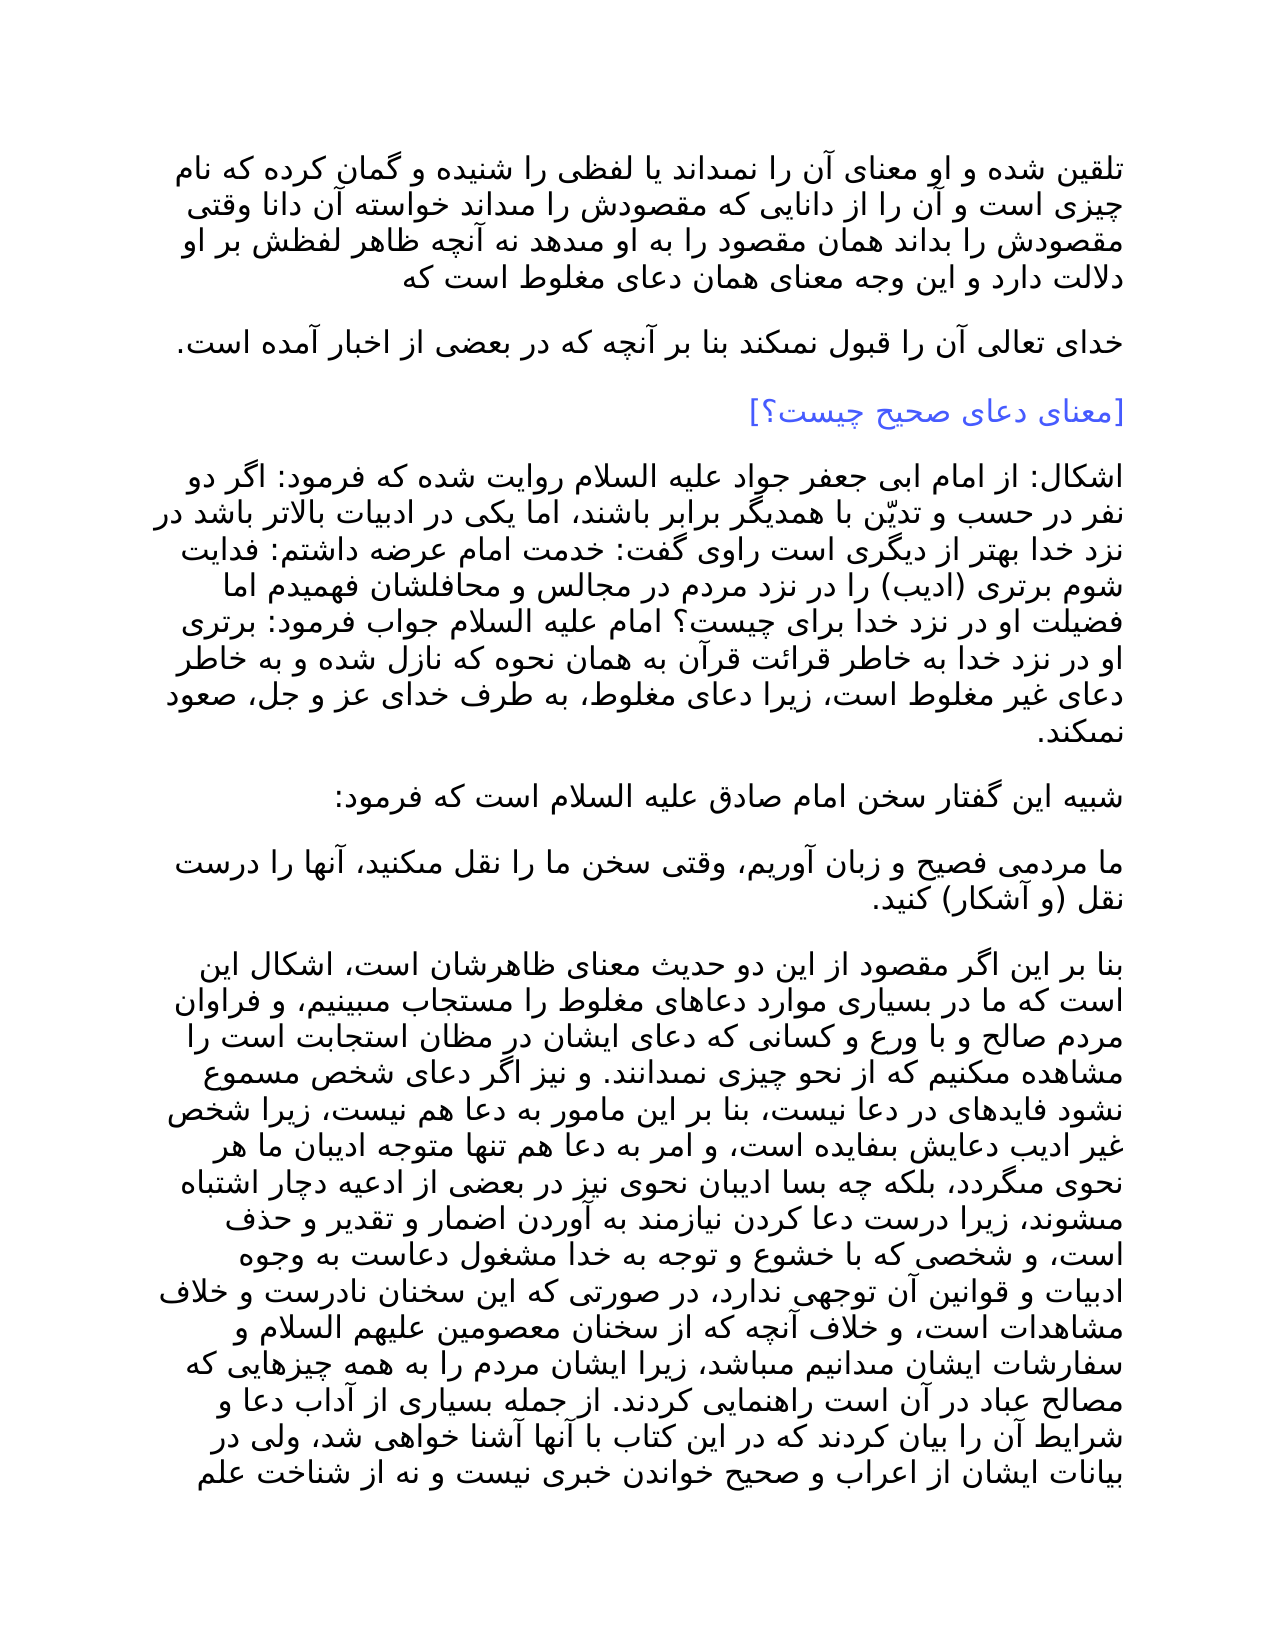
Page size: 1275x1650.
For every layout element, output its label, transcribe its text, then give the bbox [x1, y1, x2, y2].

text خداى تعالى آن را قبول نمى‏كند بنا بر آنچه كه در بعضى از اخبار آمده است. [150, 324, 1125, 361]
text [150, 150, 1125, 295]
text ما مردمى فصيح و زبان آوريم، وقتى سخن ما را نقل مى‏كنيد، آنها را درست نقل (و آشكار) كنيد. [150, 844, 1125, 917]
text شبيه اين گفتار سخن امام صادق عليه السلام است كه فرمود: [150, 778, 1125, 815]
text اشكال: از امام ابى جعفر جواد عليه السلام روايت شده كه فرمود: اگر دو نفر در حسب و تديّن با همديگر برابر باشند، اما يكى در ادبيات بالاتر باشد در نزد خدا بهتر از ديگرى است راوى گفت: خدمت امام عرضه داشتم: فدايت شوم برترى (اديب) را در نزد مردم در مجالس و محافلشان فهميدم اما فضيلت او در نزد خدا براى چيست؟ امام عليه السلام جواب فرمود: برترى او در نزد خدا به خاطر قرائت قرآن به همان نحوه كه نازل شده و به خاطر دعاى غير مغلوط است، زيرا دعاى مغلوط، به طرف خداى عز و جل، صعود نمى‏كند. [150, 458, 1125, 749]
text [معناى دعاى صحيح چيست؟] [150, 393, 1125, 429]
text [150, 946, 1125, 1491]
